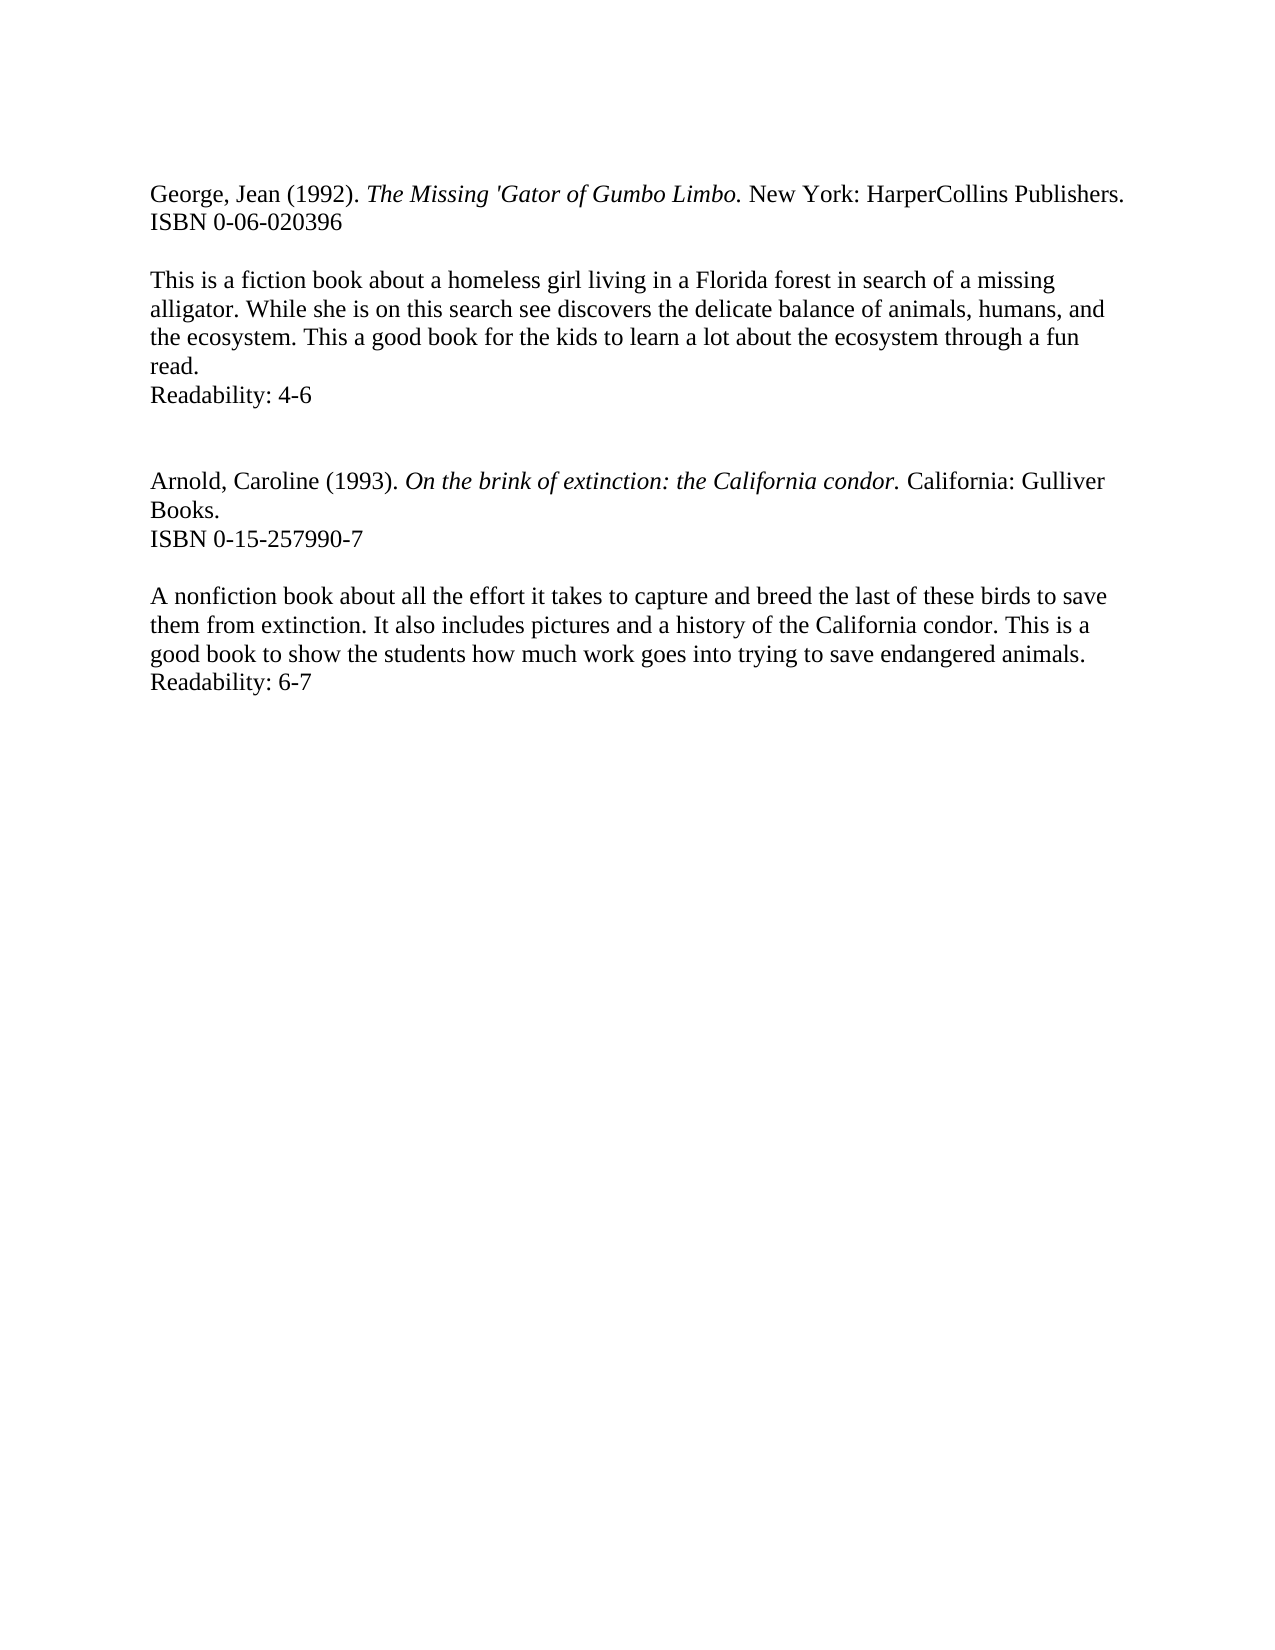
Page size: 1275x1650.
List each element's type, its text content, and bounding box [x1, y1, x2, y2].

text George, Jean (1992). The Missing 'Gator of Gumbo Limbo. New York: HarperCollins Publishers. [150, 179, 1125, 207]
text This is a fiction book about a homeless girl living in a Florida forest in search of a missing alligator. While she is on this search see discovers the delicate balance of animals, humans, and the ecosystem. This a good book for the kids to learn a lot about the ecosystem through a fun read. [150, 265, 1125, 380]
text Readability: 6-7 [150, 667, 1125, 696]
text ISBN 0-06-020396 [150, 207, 1125, 236]
text ISBN 0-15-257990-7 [150, 524, 1125, 552]
text Arnold, Caroline (1993). On the brink of extinction: the California condor. California: Gulliver Books. [150, 466, 1125, 524]
text Readability: 4-6 [150, 380, 1125, 409]
text A nonfiction book about all the effort it takes to capture and breed the last of these birds to save them from extinction. It also includes pictures and a history of the California condor. This is a good book to show the students how much work goes into trying to save endangered animals. [150, 581, 1125, 667]
